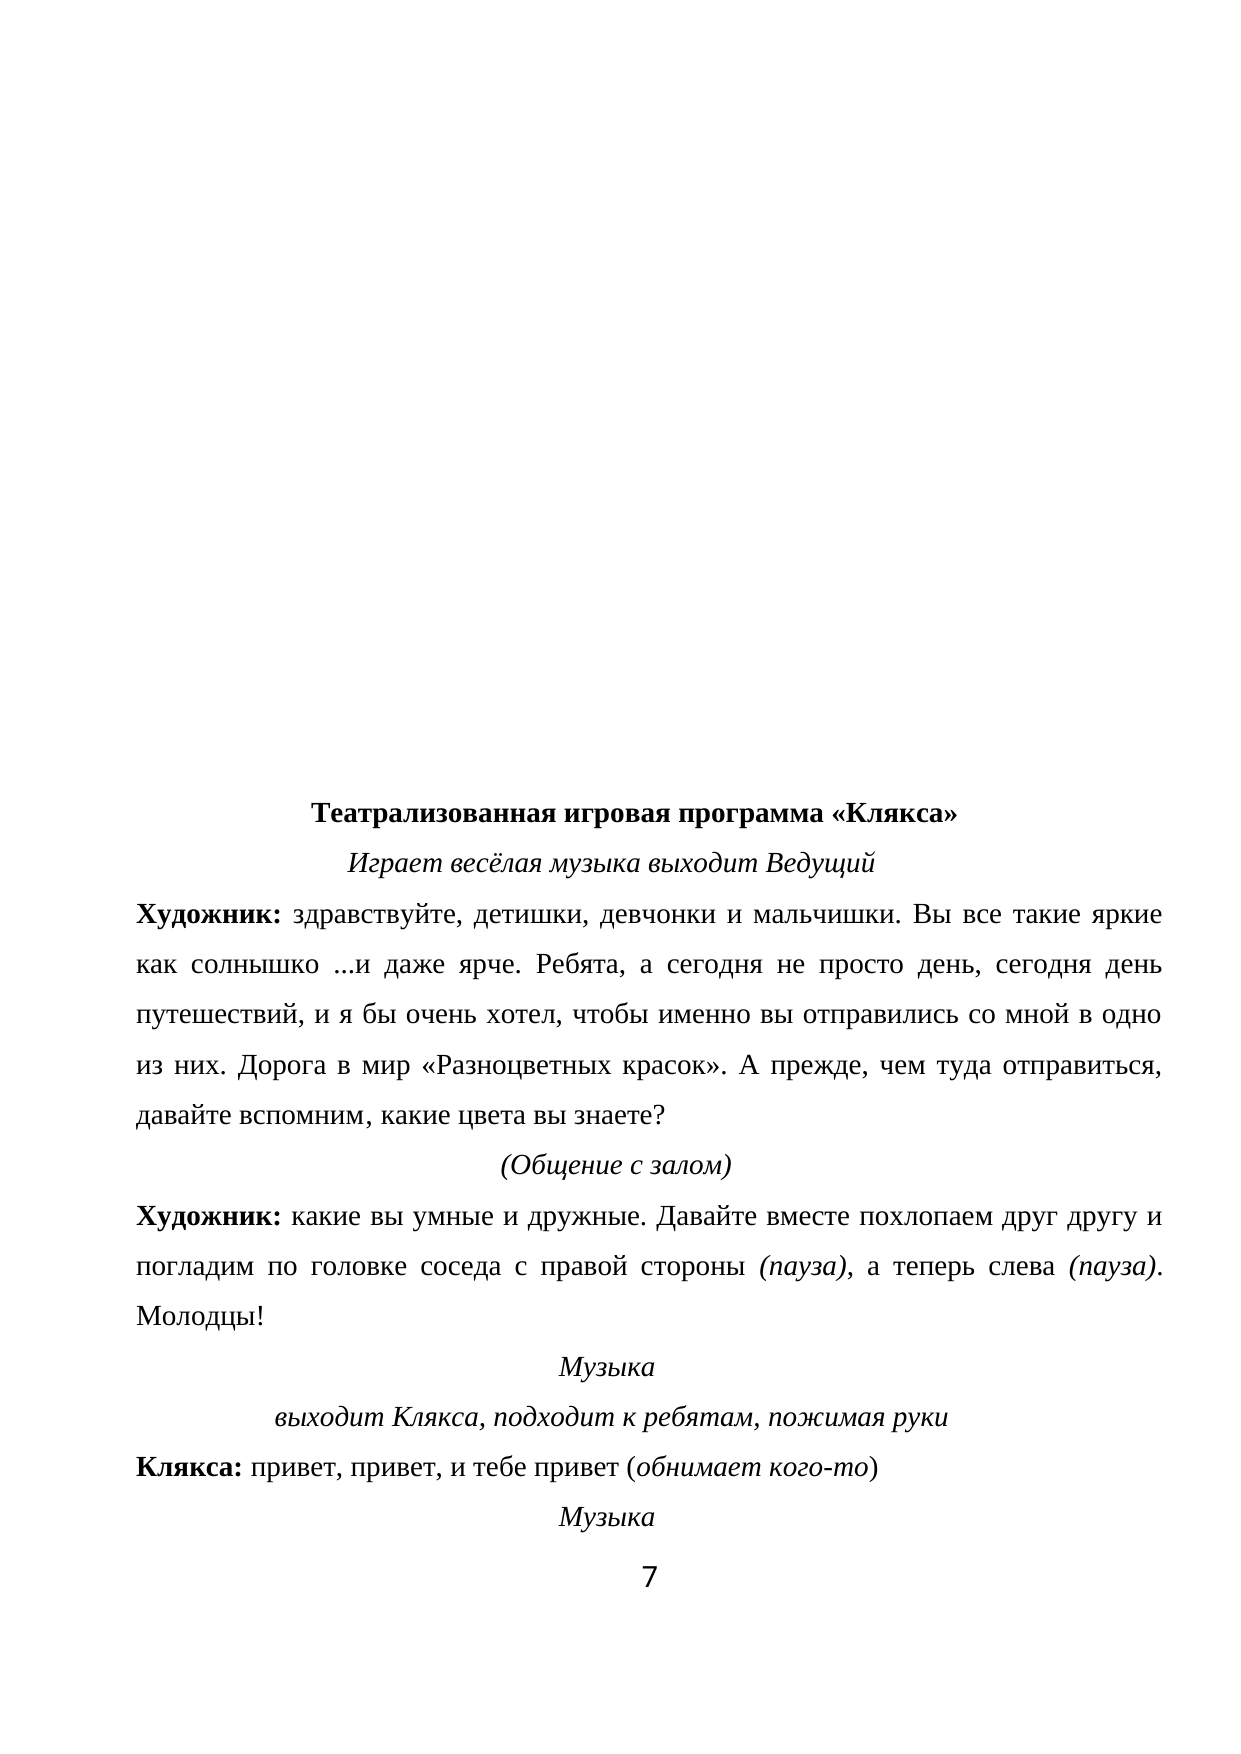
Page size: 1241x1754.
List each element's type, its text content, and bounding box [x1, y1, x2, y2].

text Театрализованная игровая программа «Клякса» [136, 795, 1163, 829]
text Художник: какие вы умные и дружные. Давайте вместе похлопаем друг другу и погладим по головке соседа с правой стороны (пауза), а теперь слева (пауза). Молодцы! [136, 1198, 1163, 1332]
text Играет весёлая музыка выходит Ведущий [136, 846, 1163, 879]
text Музыка [136, 1499, 1163, 1533]
text Клякса: привет, привет, и тебе привет (обнимает кого-то) [136, 1449, 1163, 1483]
text Художник: здравствуйте, детишки, девчонки и мальчишки. Вы все такие яркие как солнышко ...и даже ярче. Ребята, а сегодня не просто день, сегодня день путешествий, и я бы очень хотел, чтобы именно вы отправились со мной в одно из них. Дорога в мир «Разноцветных красок». А прежде, чем туда отправиться, давайте вспомним‚ какие цвета вы знаете? [136, 896, 1163, 1131]
text (Общение с залом) [136, 1147, 1163, 1181]
text выходит Клякса, подходит к ребятам, пожимая руки [136, 1399, 1163, 1432]
text Музыка [136, 1349, 1163, 1382]
